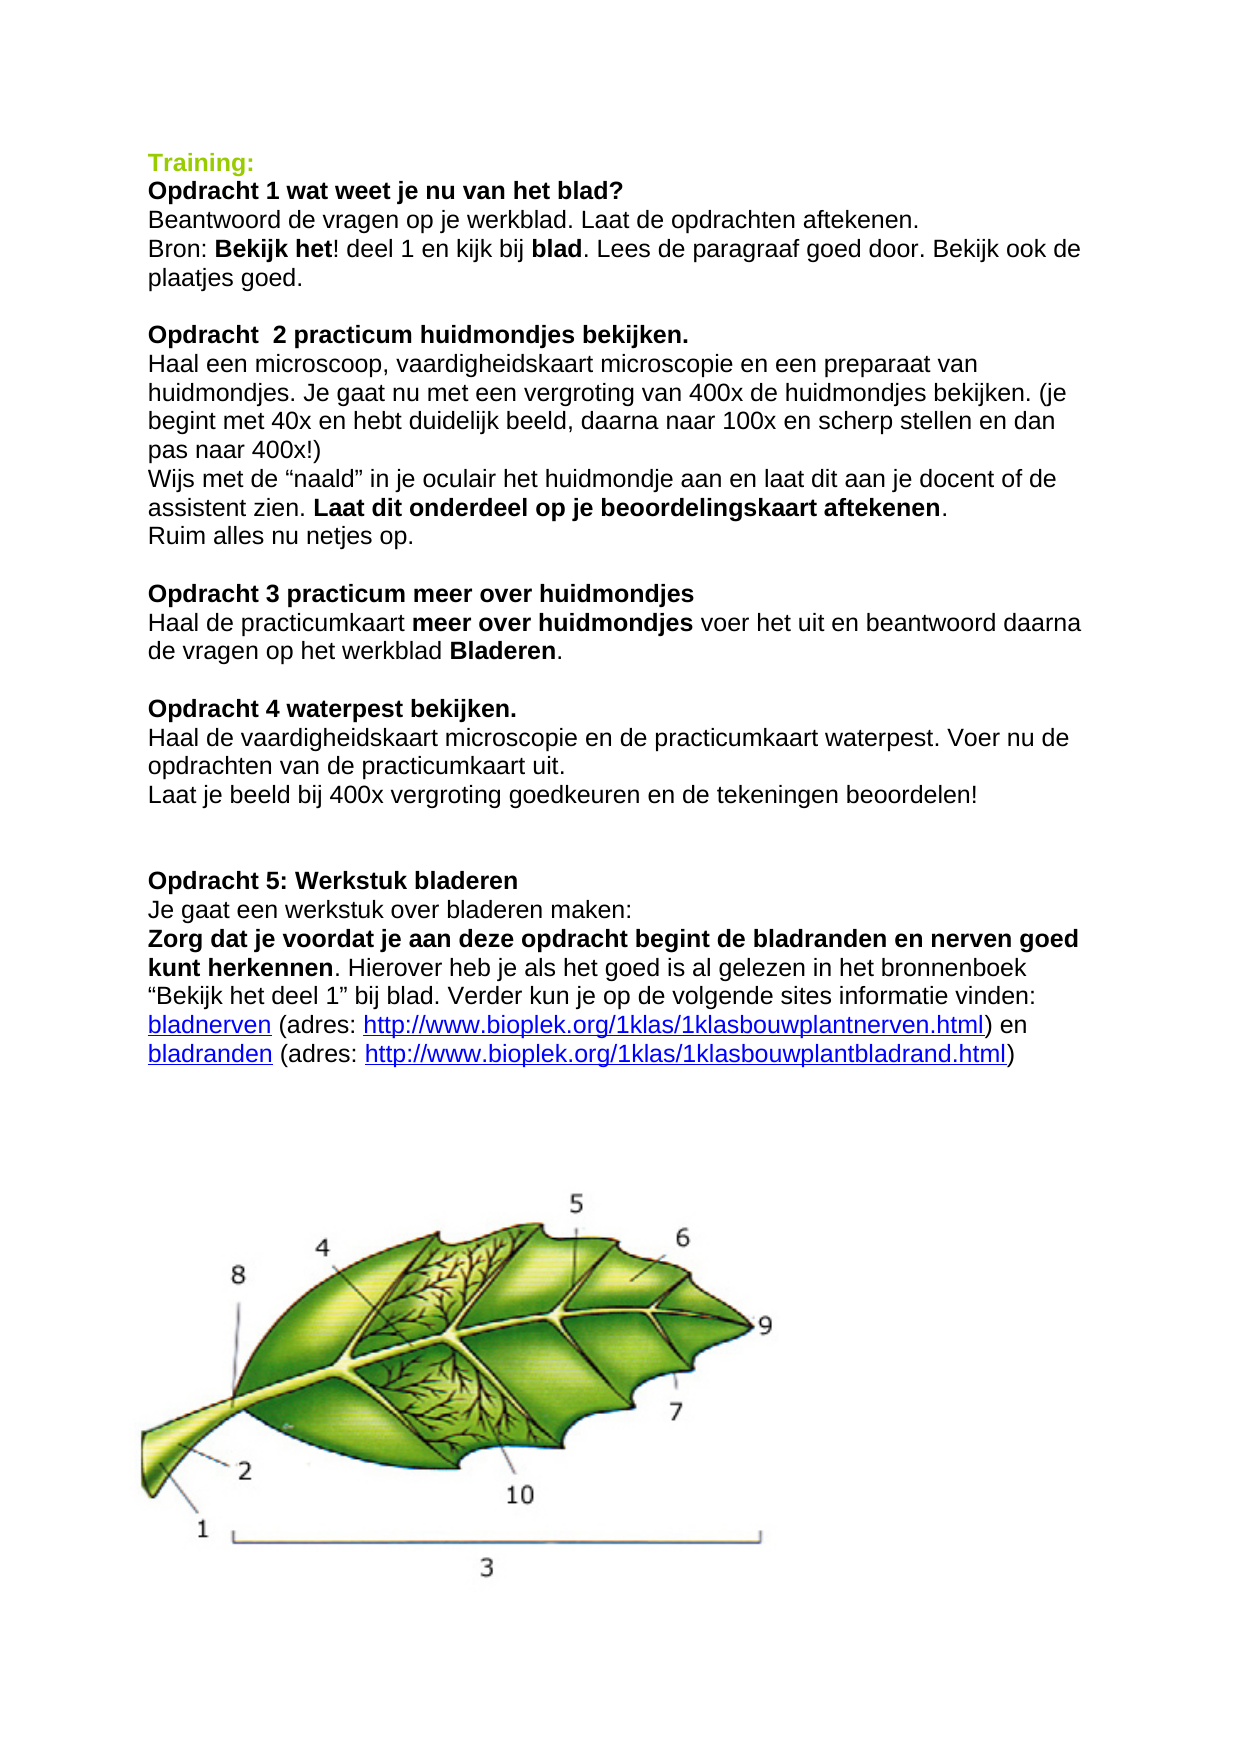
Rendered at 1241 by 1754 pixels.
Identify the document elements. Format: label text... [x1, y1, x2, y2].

text Zorg dat je voordat je aan deze opdracht begint de bladranden en nerven goed kunt herkennen. Hierover heb je als het goed is al gelezen in het bronnenboek “Bekijk het deel bij blad. Verder kun je op de volgende sites informatie vinden: bladnerven (adres: http://www.bioplek.org/1klas/1klasbouwplantnerven.html) en bladranden (adres: http://www.bioplek.org/1klas/1klasbouwplantbladrand.html) [148, 924, 1093, 1068]
text Beantwoord de vragen op je werkblad. Laat de opdrachten aftekenen. [148, 205, 1093, 234]
text Opdracht 4 waterpest bekijken. [148, 694, 1093, 723]
text Training: [148, 148, 1093, 176]
text Je gaat een werkstuk over bladeren maken: [148, 895, 1093, 924]
text Opdracht 3 practicum meer over huidmondjes [148, 579, 1093, 608]
text Ruim alles nu netjes op. [148, 521, 1093, 550]
text Haal de practicumkaart meer over huidmondjes voer het uit en beantwoord daarna de vragen op het werkblad Bladeren. [148, 608, 1093, 665]
text Haal een microscoop, vaardigheidskaart microscopie en een preparaat van huidmondjes. Je gaat nu met een vergroting van 400x de huidmondjes bekijken. (je begint met 40x en hebt duidelijk beeld, daarna naar 100x en scherp stellen en dan pas naar 400x!) [148, 349, 1093, 464]
text Opdracht 2 practicum huidmondjes bekijken. [148, 320, 1093, 349]
text Wijs met de “naald” in je oculair het huidmondje aan en laat dit aan je docent of de assistent zien. Laat dit onderdeel op je beoordelingskaart aftekenen. [148, 464, 1093, 521]
text Opdracht 1 wat weet je nu van het blad? [148, 176, 1093, 205]
text Haal de vaardigheidskaart microscopie en de practicumkaart waterpest. Voer nu de opdrachten van de practicumkaart uit. [148, 723, 1093, 780]
picture [128, 1172, 804, 1595]
text Laat je beeld bij 400x vergroting goedkeuren en de tekeningen beoordelen! [148, 780, 1093, 809]
text Bron: Bekijk het! deel 1 en kijk bij blad. Lees de paragraaf goed door. Bekijk ook de plaatjes goed. [148, 234, 1093, 291]
text Opdracht 5: Werkstuk bladeren [148, 866, 1093, 895]
